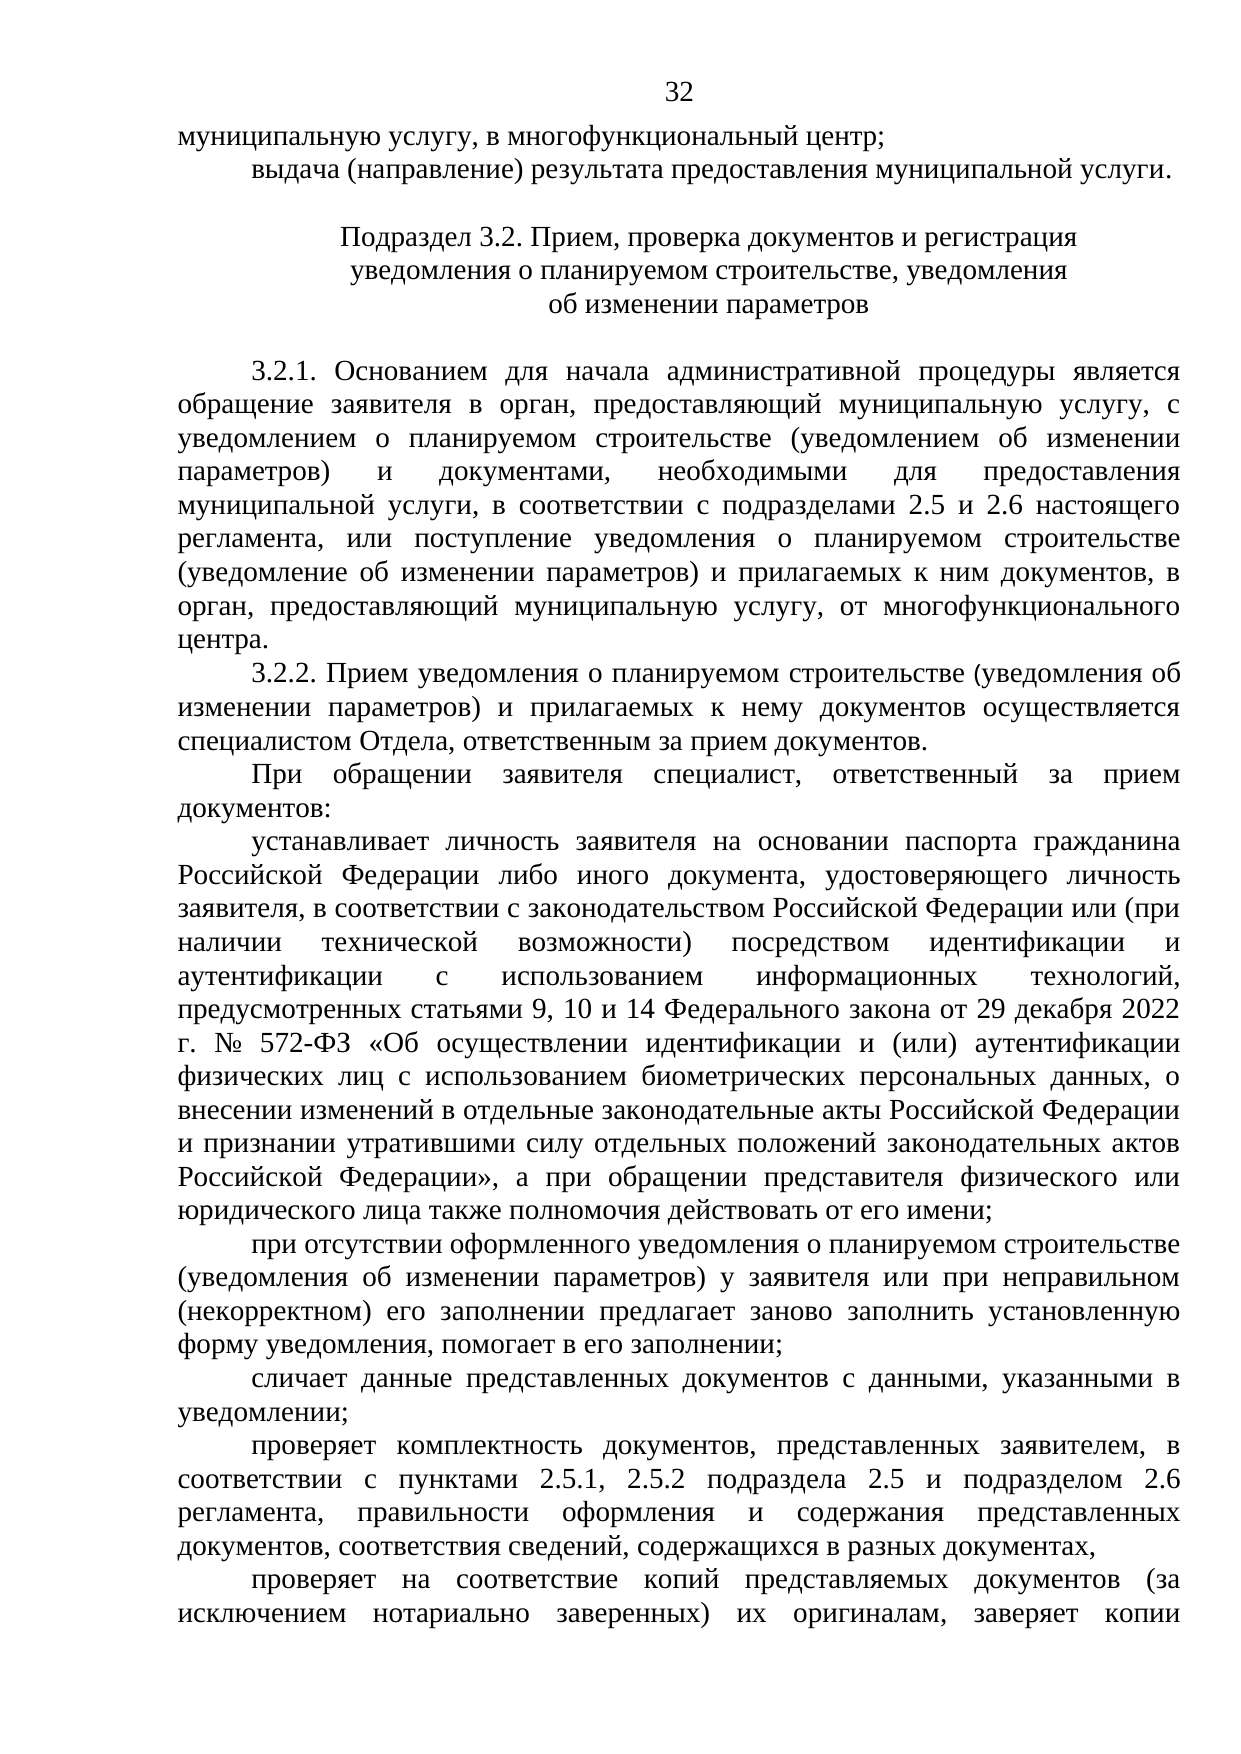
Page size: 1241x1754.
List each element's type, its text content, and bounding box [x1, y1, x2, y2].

text Подраздел 3.2. Прием, проверка документов и регистрация [177, 219, 1181, 252]
text уведомления о планируемом строительстве, уведомления [177, 252, 1181, 286]
text об изменении параметров [177, 286, 1181, 319]
text 3.2.1. Основанием для начала административной процедуры является обращение заявителя в орган, предоставляющий муниципальную услугу, с уведомлением о планируемом строительстве (уведомлением об изменении параметров) и документами, необходимыми для предоставления муниципальной услуги, в соответствии с подразделами 2.5 и 2.6 настоящего регламента, или поступление уведомления о планируемом строительстве (уведомление об изменении параметров) и прилагаемых к ним документов, в орган, предоставляющий муниципальную услугу, от многофункционального центра. [177, 353, 1181, 655]
text при отсутствии оформленного уведомления о планируемом строительстве (уведомления об изменении параметров) у заявителя или при неправильном (некорректном) его заполнении предлагает заново заполнить установленную форму уведомления, помогает в его заполнении; [177, 1226, 1181, 1360]
text 3.2.2. Прием уведомления о планируемом строительстве (уведомления об изменении параметров) и прилагаемых к нему документов осуществляется специалистом Отдела, ответственным за прием документов. [177, 655, 1181, 756]
text При обращении заявителя специалист, ответственный за прием документов: [177, 756, 1181, 823]
text выдача (направление) результата предоставления муниципальной услуги. [177, 152, 1181, 185]
text проверяет комплектность документов, представленных заявителем, в соответствии с пунктами 2.5.1, 2.5.2 подраздела 2.5 и подразделом 2.6 регламента, правильности оформления и содержания представленных документов, соответствия сведений, содержащихся в разных документах, [177, 1427, 1181, 1561]
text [177, 118, 1181, 152]
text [177, 1561, 1181, 1628]
text сличает данные представленных документов с данными, указанными в уведомлении; [177, 1360, 1181, 1427]
text устанавливает личность заявителя на основании паспорта гражданина Российской Федерации либо иного документа, удостоверяющего личность заявителя, в соответствии с законодательством Российской Федерации или (при наличии технической возможности) посредством идентификации и аутентификации с использованием информационных технологий, предусмотренных статьями 9, 10 и 14 Федерального закона от 29 декабря 2022 г. № 572-ФЗ «Об осуществлении идентификации и (или) аутентификации физических лиц с использованием биометрических персональных данных, о внесении изменений в отдельные законодательные акты Российской Федерации и признании утратившими силу отдельных положений законодательных актов Российской Федерации», а при обращении представителя физического или юридического лица также полномочия действовать от его имени; [177, 823, 1181, 1226]
